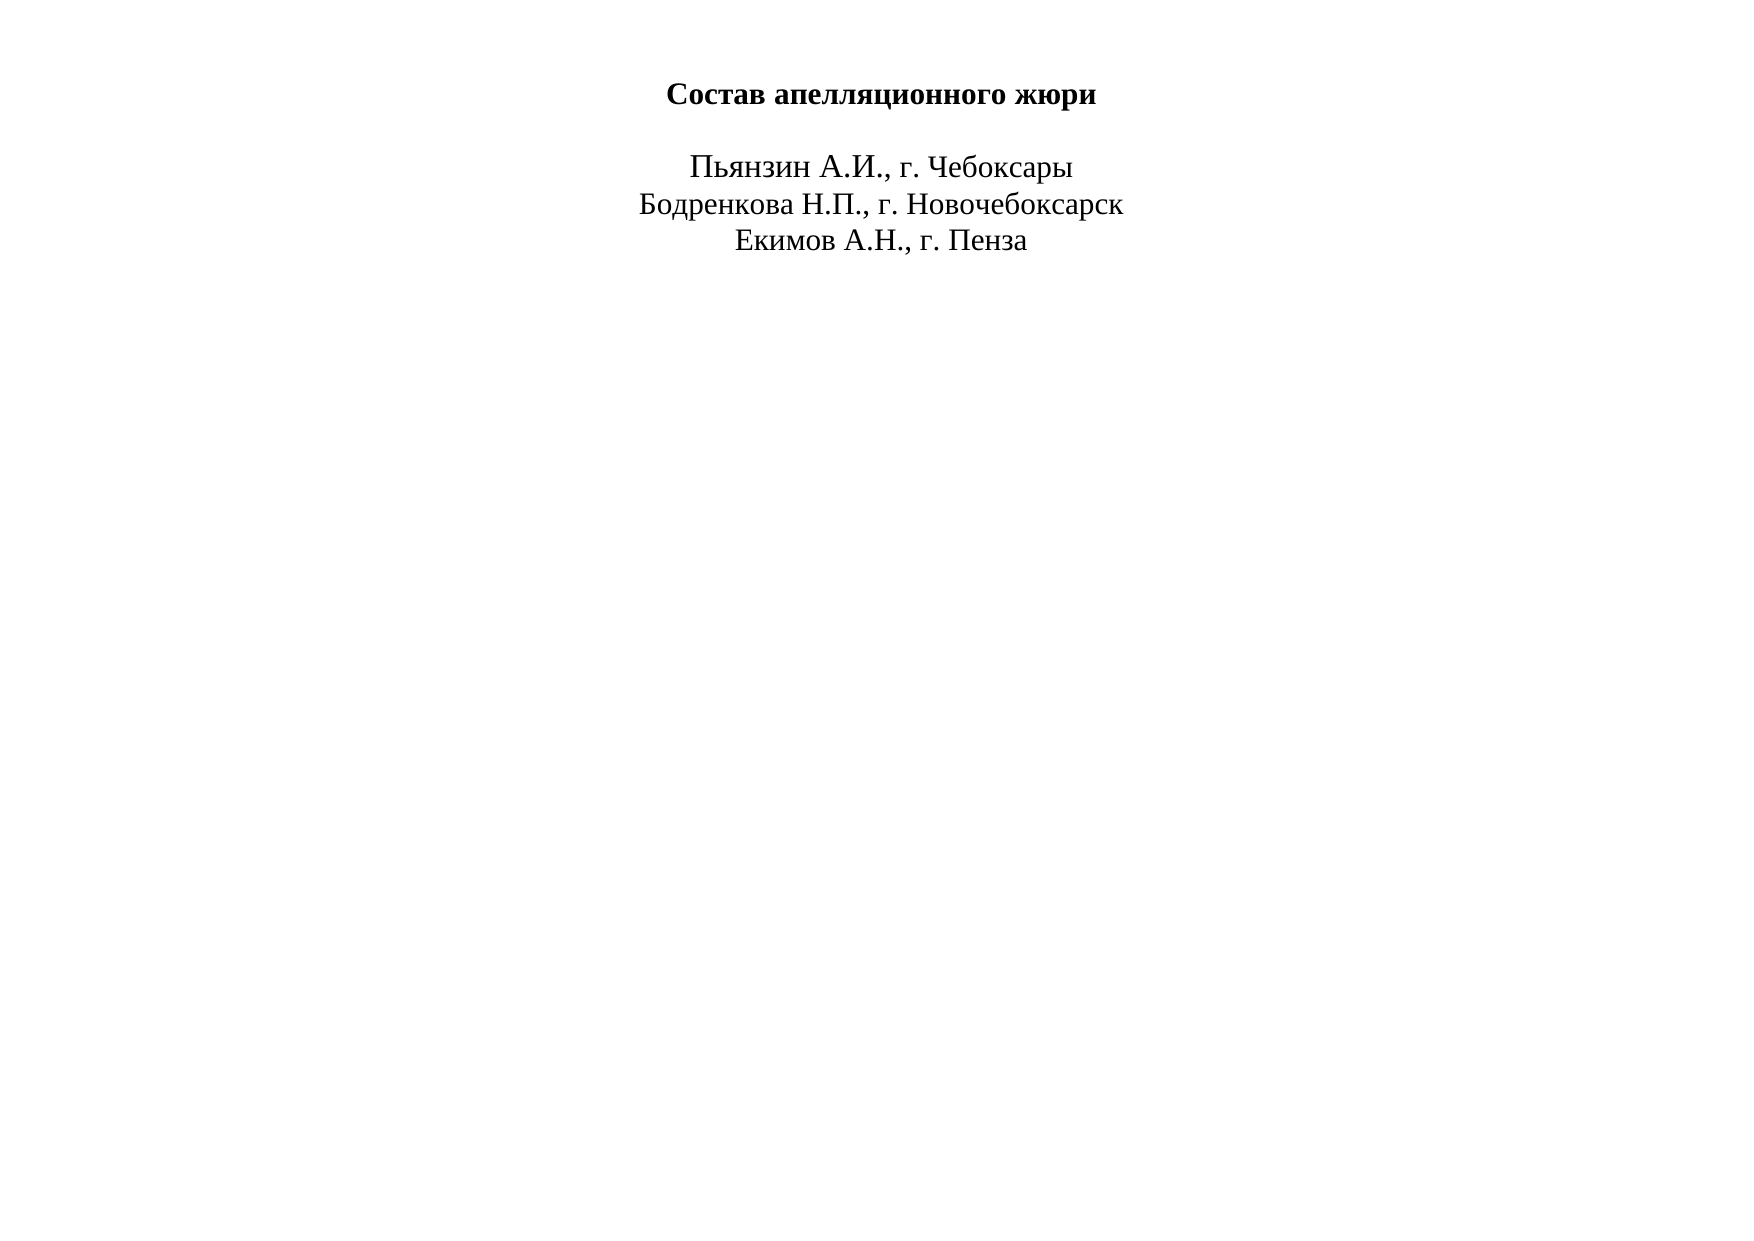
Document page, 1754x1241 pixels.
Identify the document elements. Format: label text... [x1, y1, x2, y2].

text Екимов А.Н., г. Пенза [75, 221, 1687, 257]
text Бодренкова Н.П., г. Новочебоксарск [75, 185, 1687, 221]
text Состав апелляционного жюри [75, 75, 1687, 111]
text Пьянзин А.И., г. Чебоксары [75, 147, 1687, 185]
